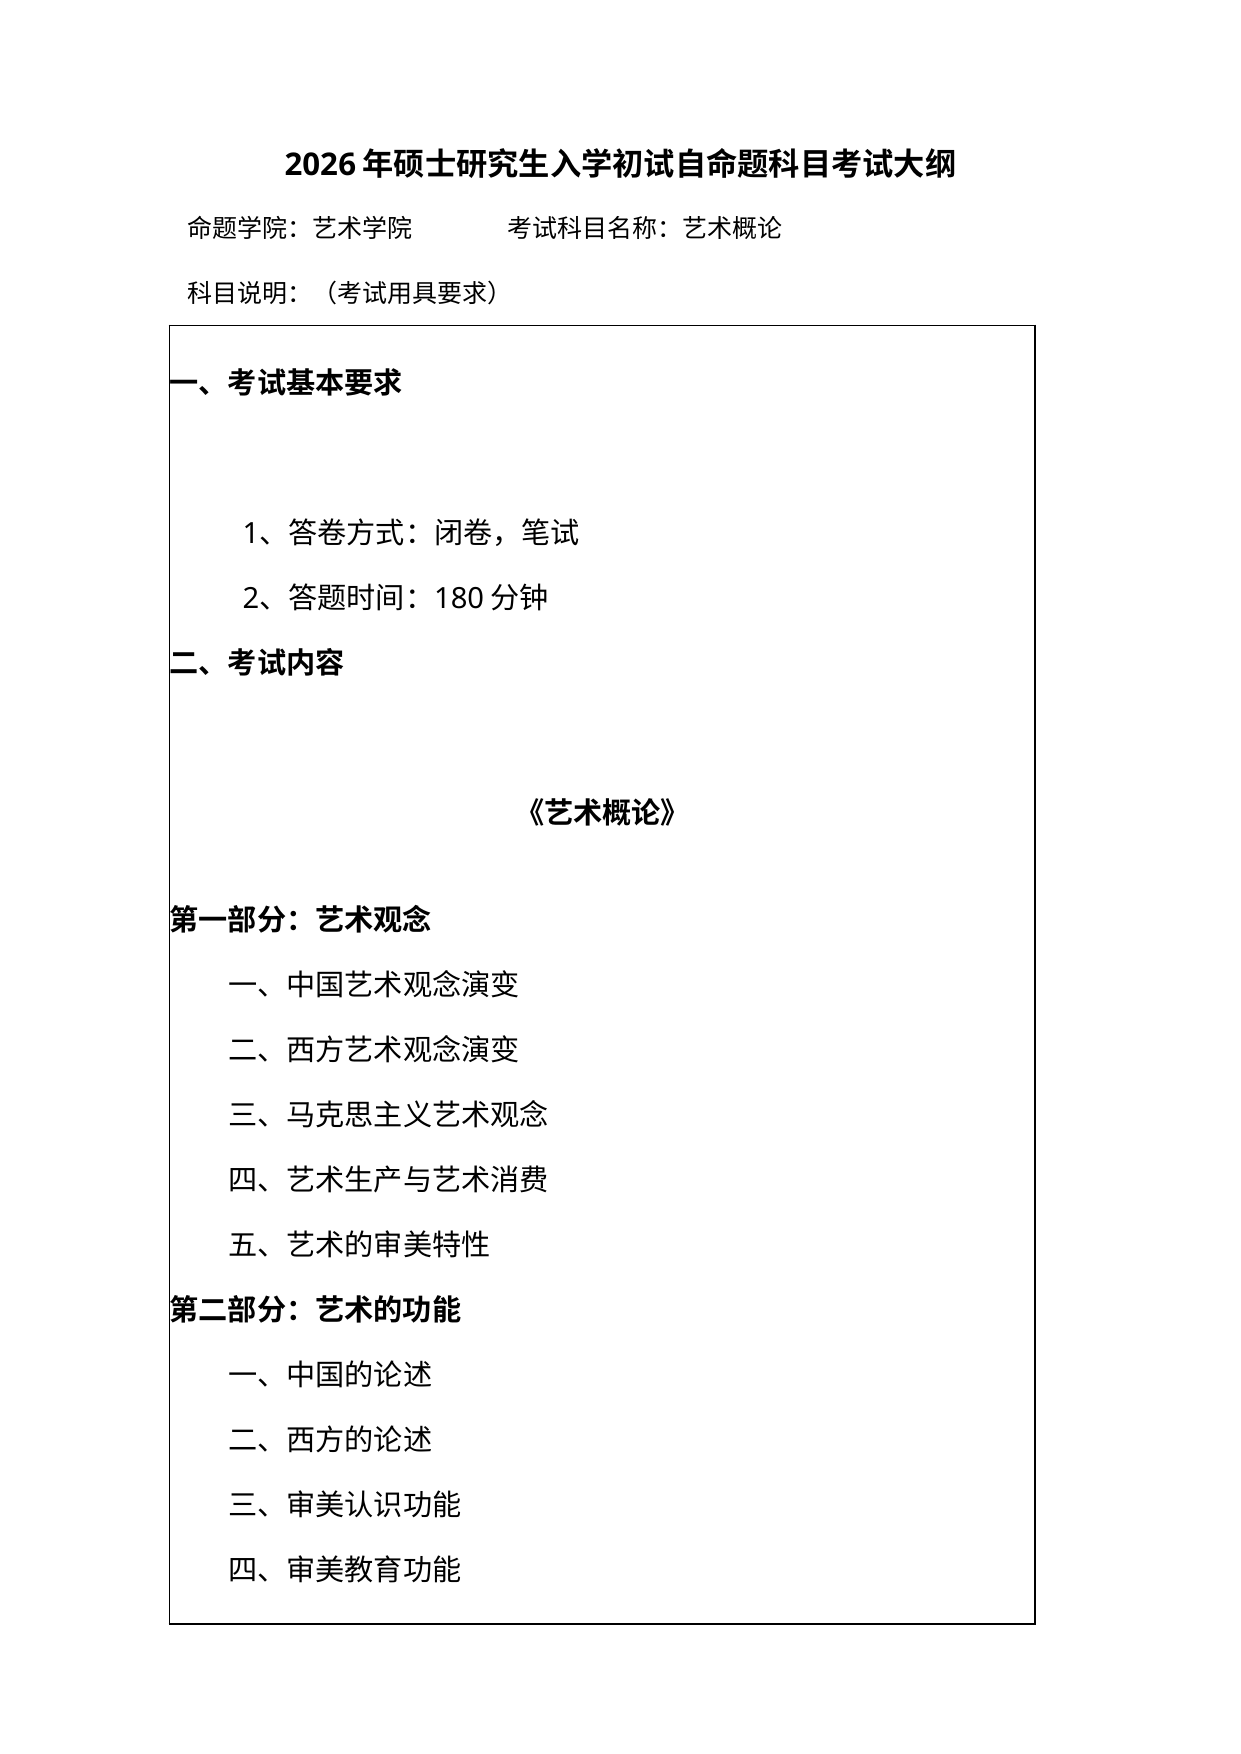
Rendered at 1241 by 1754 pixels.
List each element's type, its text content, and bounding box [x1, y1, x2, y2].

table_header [170, 326, 1034, 1623]
text 科目说明：（考试用具要求） [187, 259, 1053, 324]
text 命题学院：艺术学院 考试科目名称：艺术概论 [187, 194, 1053, 259]
text 2026年硕士研究生入学初试自命题科目考试大纲 [187, 129, 1053, 194]
